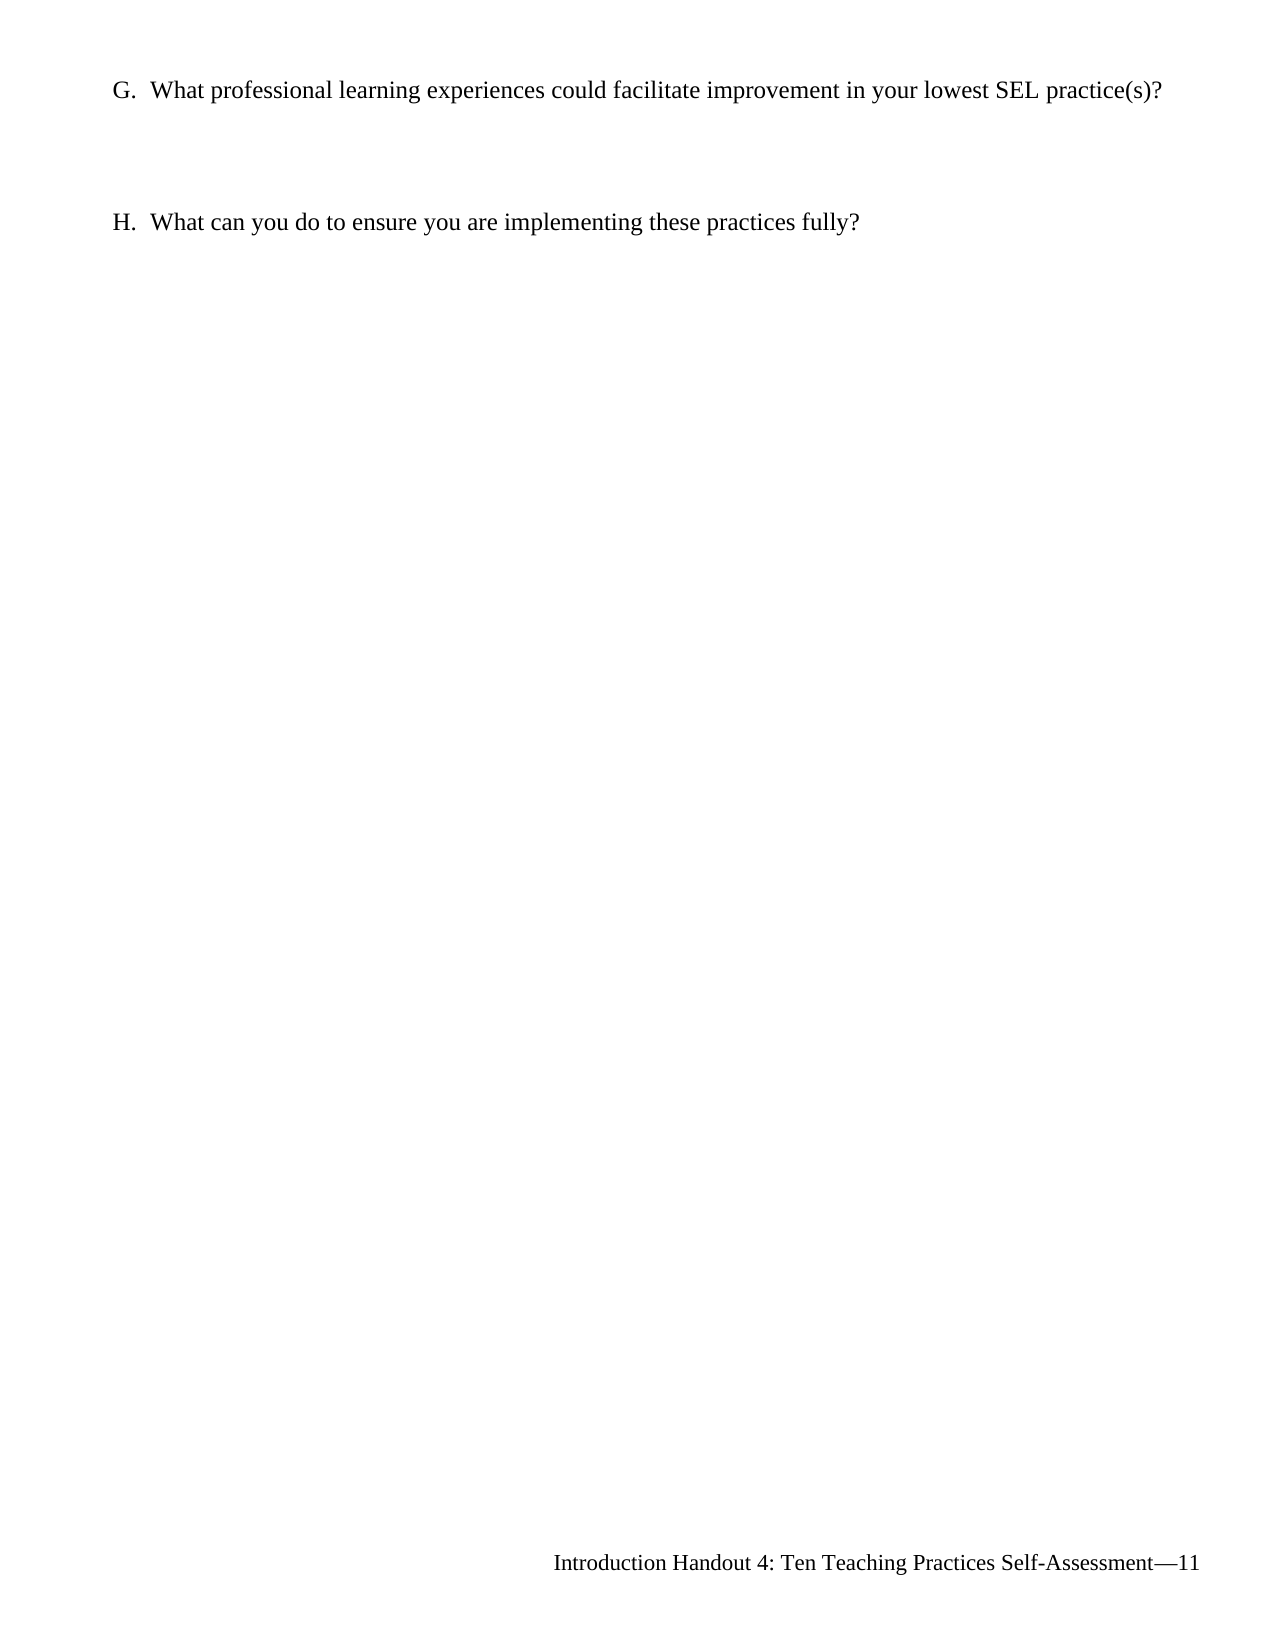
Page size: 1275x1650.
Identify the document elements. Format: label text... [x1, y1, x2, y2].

list What can you do to ensure you are implementing these practices fully? [112, 207, 1200, 236]
list What professional learning experiences could facilitate improvement in your lowest SEL practice(s)? [112, 75, 1200, 132]
